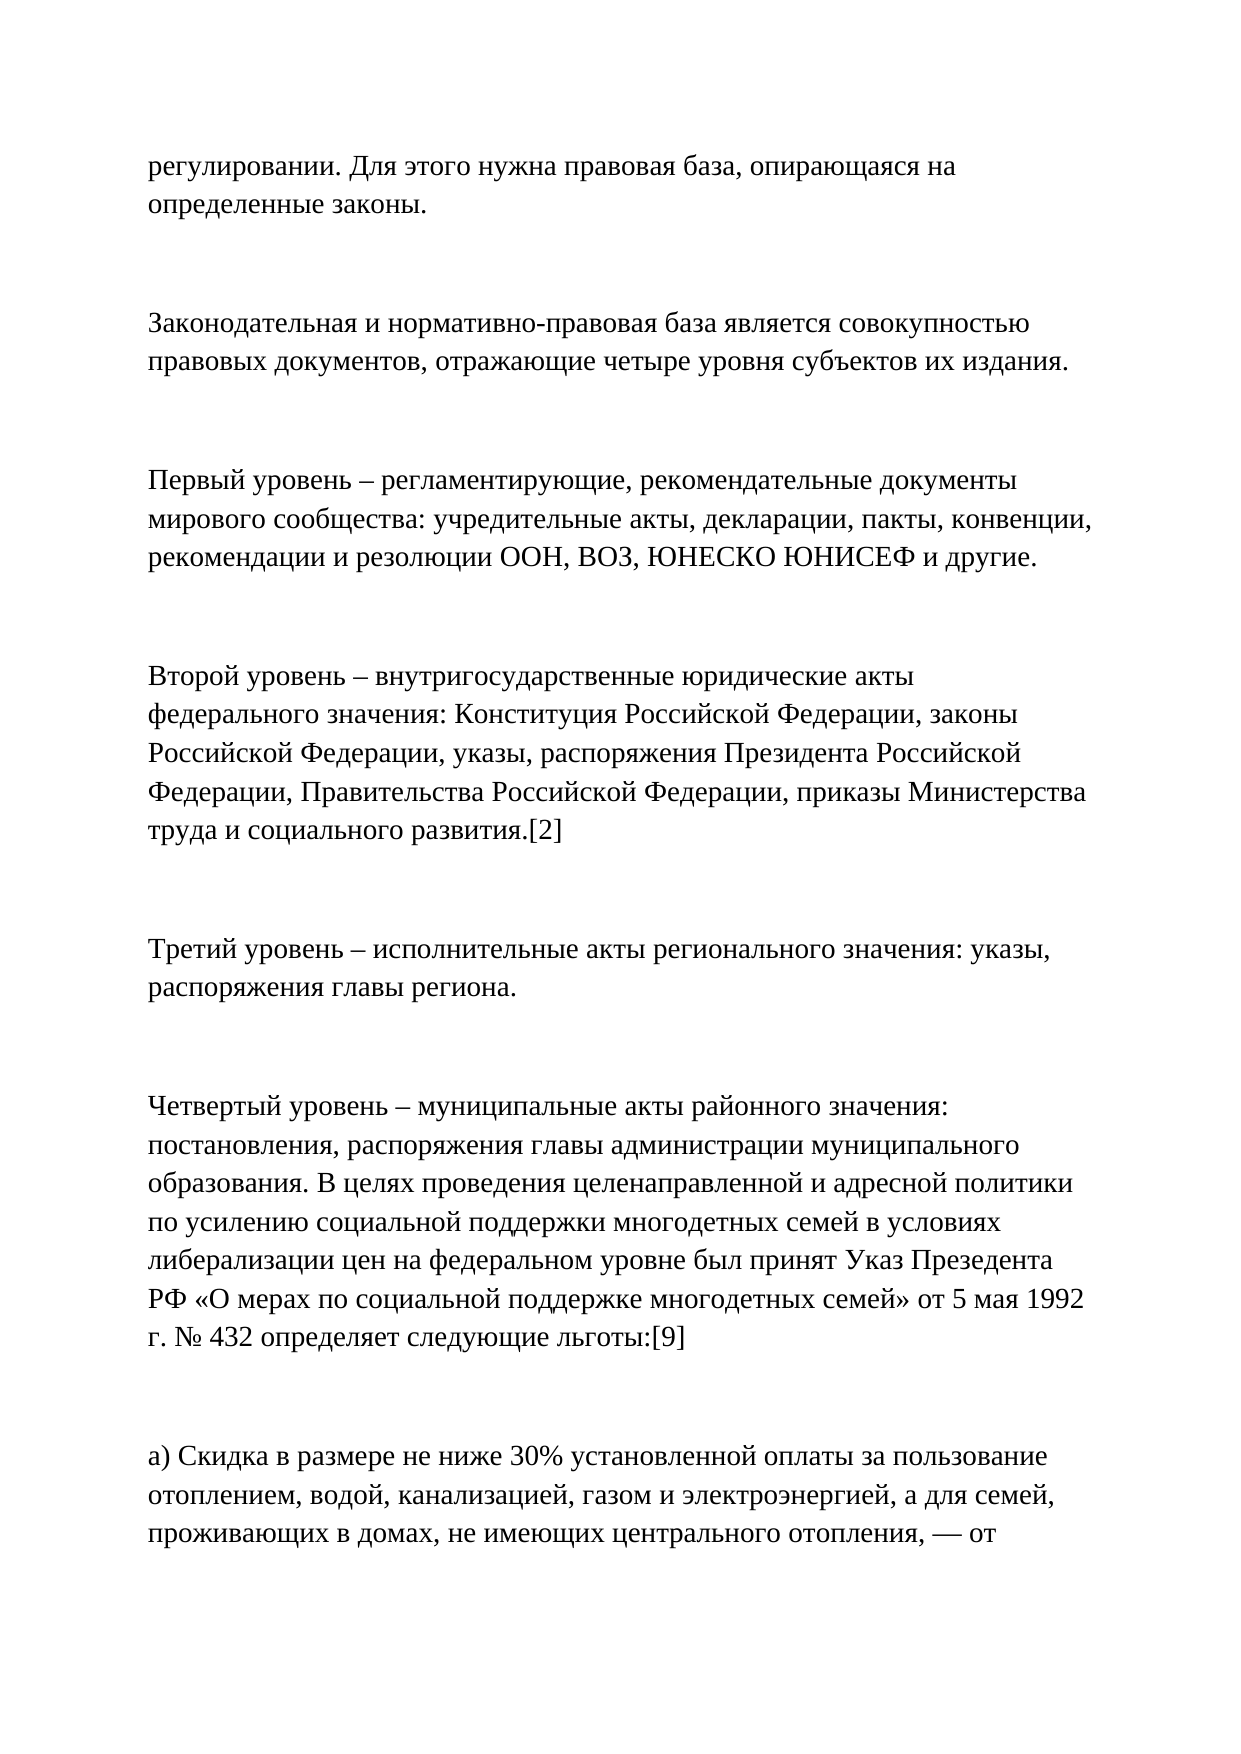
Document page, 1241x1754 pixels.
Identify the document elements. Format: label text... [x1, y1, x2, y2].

text Законодательная и нормативно-правовая база является совокупностью правовых документов, отражающие четыре уровня субъектов их издания. [148, 305, 1093, 377]
text Третий уровень – исполнительные акты регионального значения: указы, распоряжения главы региона. [148, 931, 1093, 1003]
text Первый уровень – регламентирующие, рекомендательные документы мирового сообщества: учредительные акты, декларации, пакты, конвенции, рекомендации и резолюции ООН, ВОЗ, ЮНЕСКО ЮНИСЕФ и другие. [148, 462, 1093, 573]
text Второй уровень – внутригосударственные юридические акты федерального значения: Конституция Российской Федерации, законы Российской Федерации, указы, распоряжения Президента Российской Федерации, Правительства Российской Федерации, приказы Министерства труда и социального развития.[2] [148, 658, 1093, 846]
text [148, 1438, 1093, 1549]
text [148, 148, 1093, 220]
text Четвертый уровень – муниципальные акты районного значения: постановления, распоряжения главы администрации муниципального образования. В целях проведения целенаправленной и адресной политики по усилению социальной поддержки многодетных семей в условиях либерализации цен на федеральном уровне был принят Указ Презедента РФ «О мерах по социальной поддержке многодетных семей» от 5 мая 1992 г. № 432 определяет следующие льготы:[9] [148, 1088, 1093, 1353]
